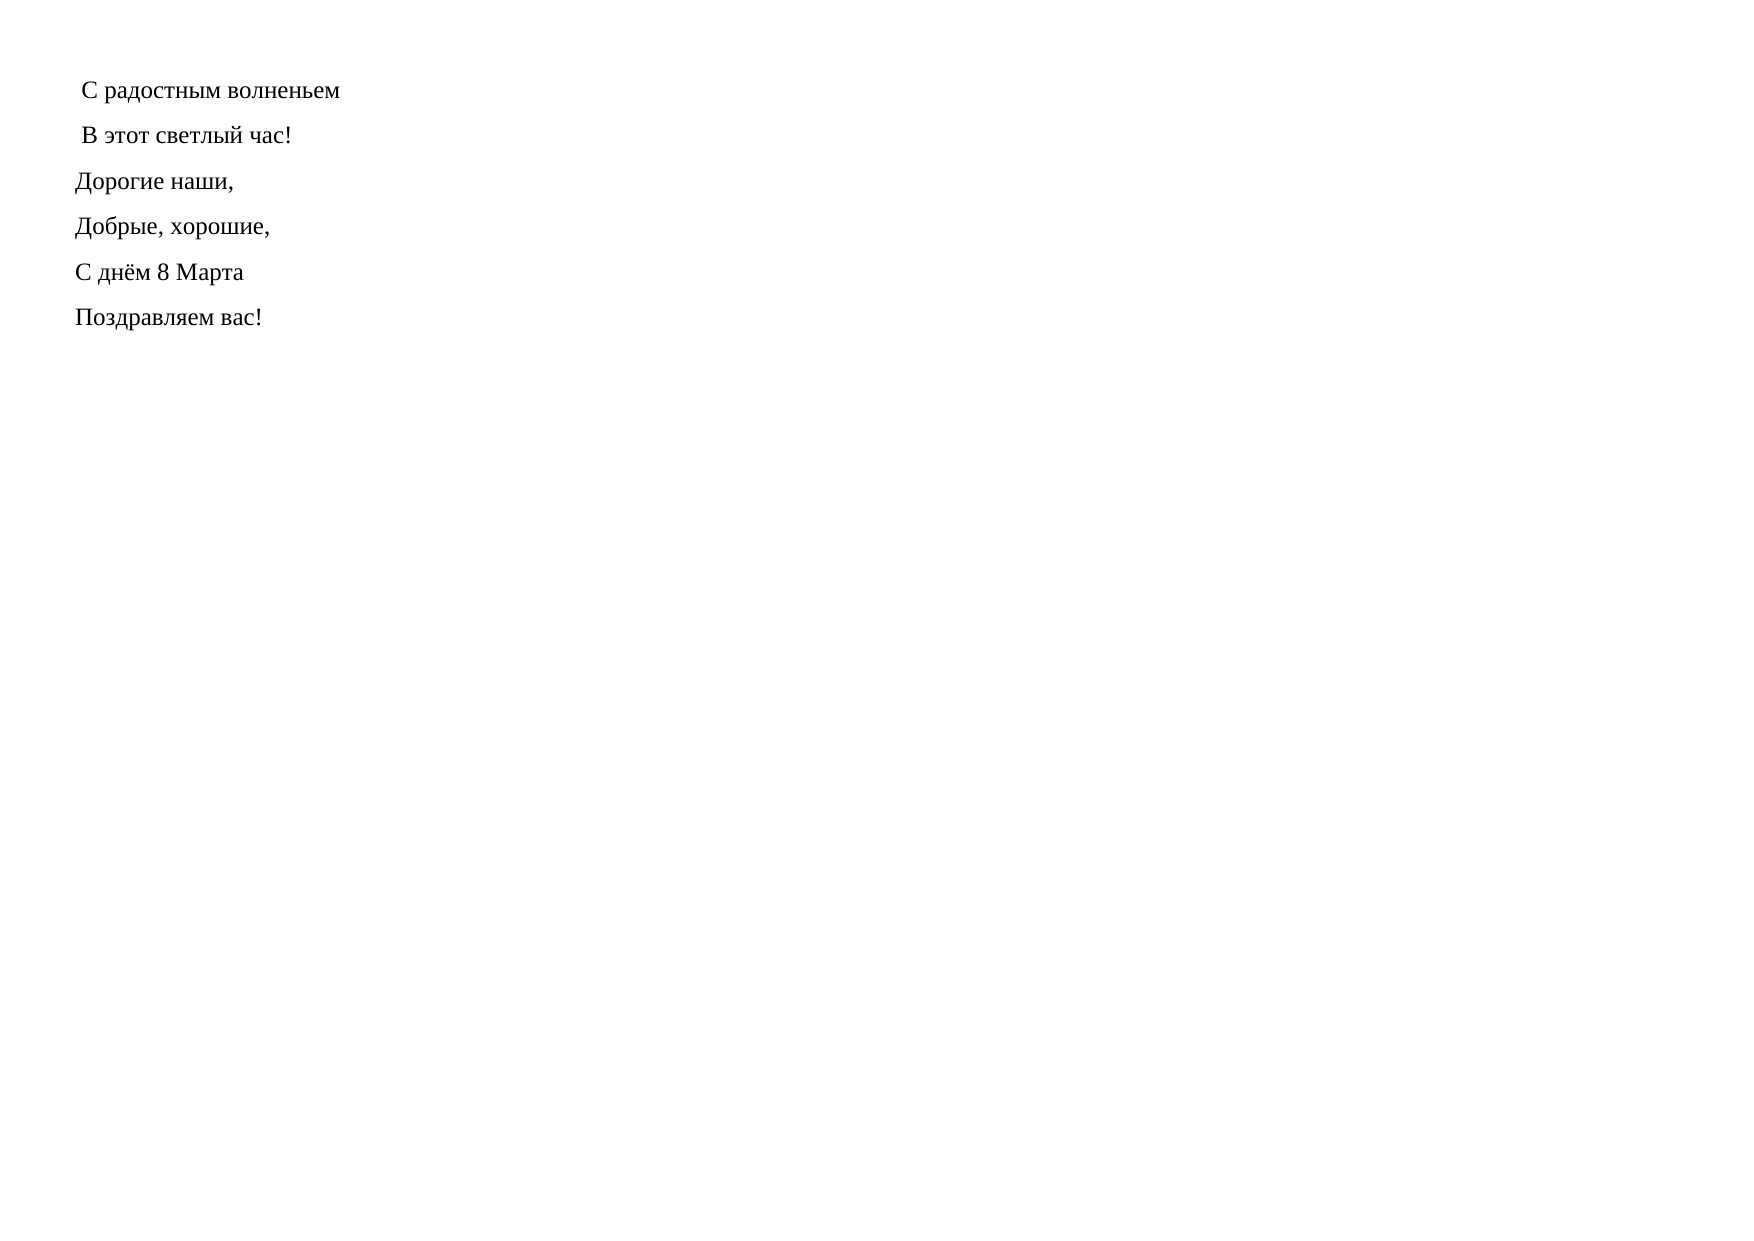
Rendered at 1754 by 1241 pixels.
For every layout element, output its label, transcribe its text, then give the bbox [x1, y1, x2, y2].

text В этот светлый час! [75, 120, 1679, 149]
text Дорогие наши, [75, 166, 1679, 194]
text С радостным волненьем [75, 75, 1679, 104]
text С днём 8 Марта [75, 257, 1679, 285]
text Добрые, хорошие, [75, 211, 1679, 240]
text Поздравляем вас! [75, 302, 1679, 331]
